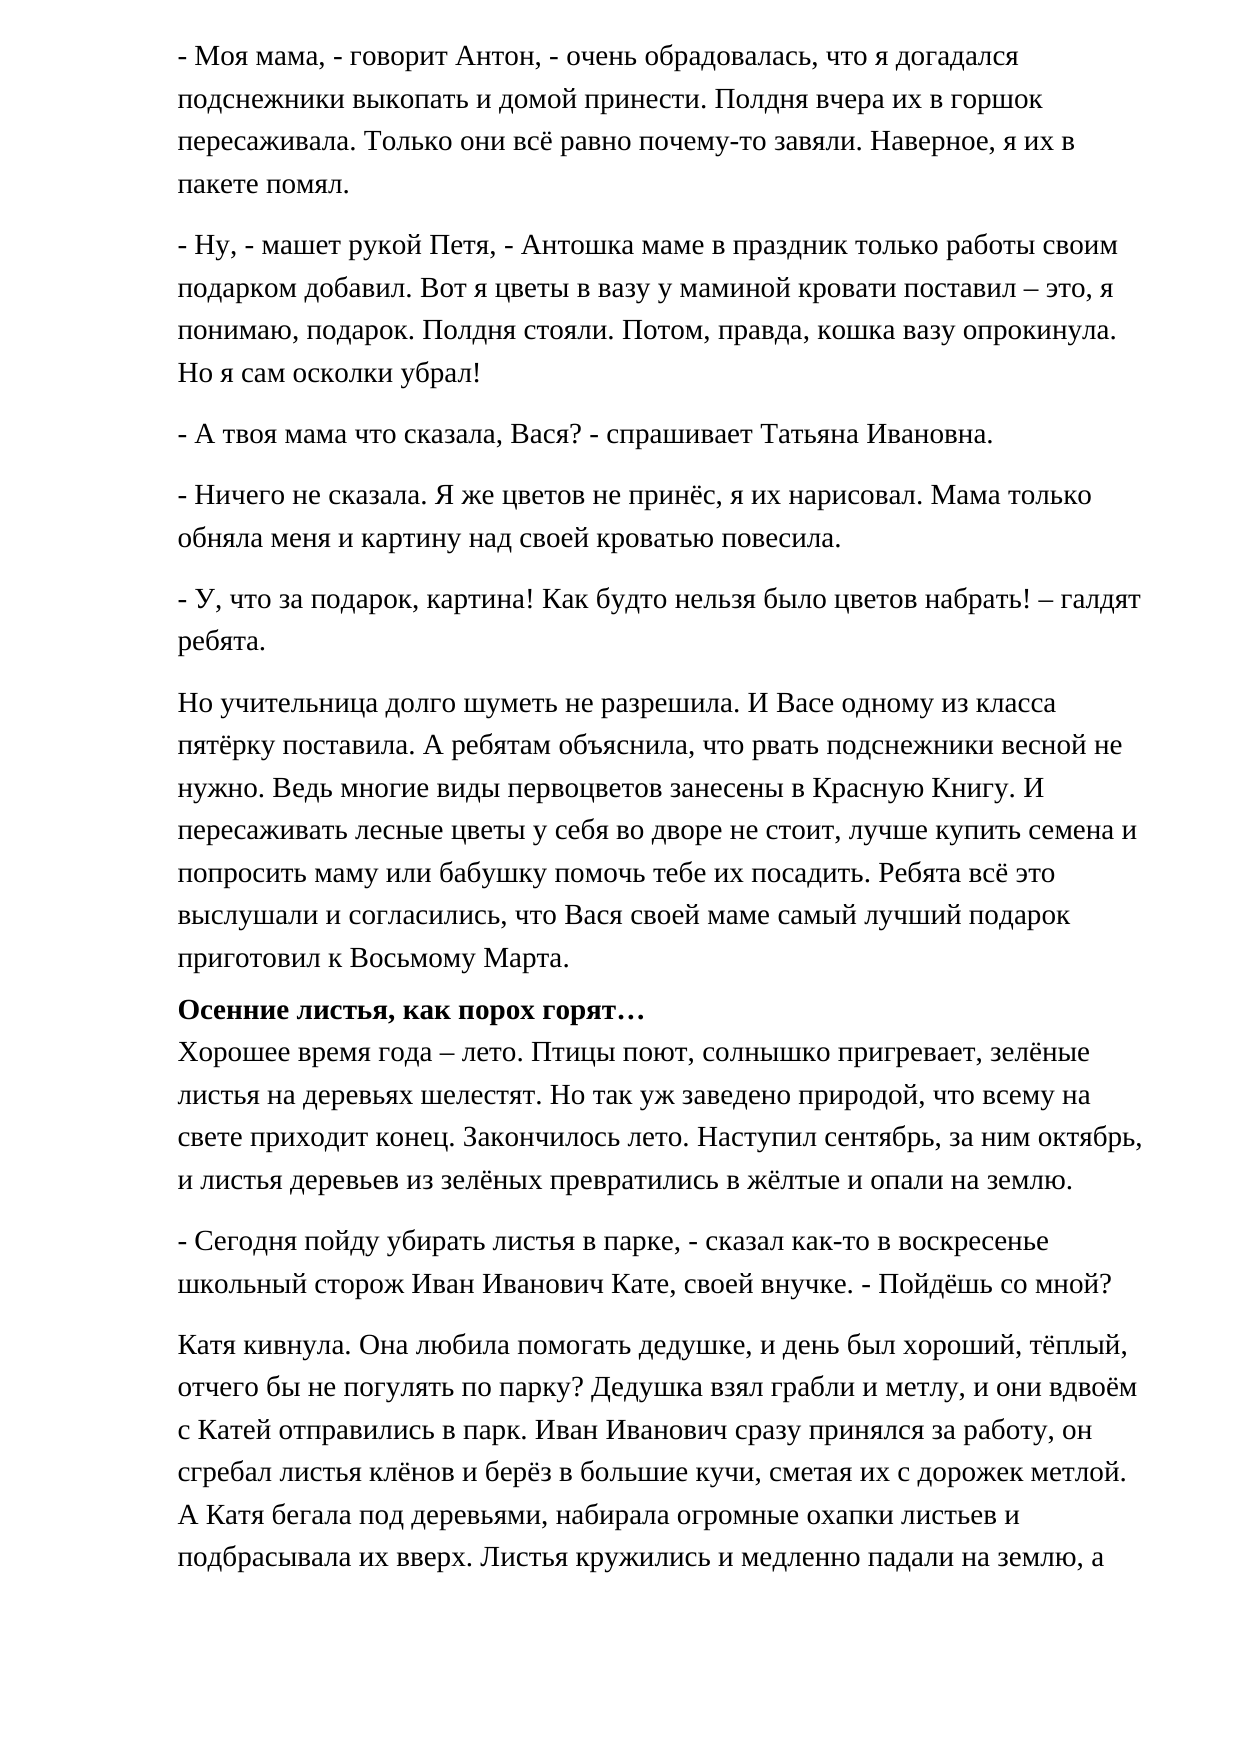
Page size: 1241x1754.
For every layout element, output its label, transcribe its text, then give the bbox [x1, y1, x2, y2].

text - Ну, - машет рукой Петя, - Антошка маме в праздник только работы своим подарком добавил. Вот я цветы в вазу у маминой кровати поставил – это, я понимаю, подарок. Полдня стояли. Потом, правда, кошка вазу опрокинула. Но я сам осколки убрал! [177, 218, 1152, 388]
text Осенние листья, как порох горят… [177, 992, 1152, 1026]
text - А твоя мама что сказала, Вася? - спрашивает Татьяна Ивановна. [177, 407, 1152, 449]
text - Ничего не сказала. Я же цветов не принёс, я их нарисовал. Мама только обняла меня и картину над своей кроватью повесила. [177, 468, 1152, 553]
text Но учительница долго шуметь не разрешила. И Васе одному из класса пятёрку поставила. А ребятам объяснила, что рвать подснежники весной не нужно. Ведь многие виды первоцветов занесены в Красную Книгу. И пересаживать лесные цветы у себя во дворе не стоит, лучше купить семена и попросить маму или бабушку помочь тебе их посадить. Ребята всё это выслушали и согласились, что Вася своей маме самый лучший подарок приготовил к Восьмому Марта. [177, 676, 1152, 973]
text Хорошее время года – лето. Птицы поют, солнышко пригревает, зелёные листья на деревьях шелестят. Но так уж заведено природой, что всему на свете приходит конец. Закончилось лето. Наступил сентябрь, за ним октябрь, и листья деревьев из зелёных превратились в жёлтые и опали на землю. [177, 1026, 1152, 1196]
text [177, 1318, 1152, 1573]
text - Моя мама, - говорит Антон, - очень обрадовалась, что я догадался подснежники выкопать и домой принести. Полдня вчера их в горшок пересаживала. Только они всё равно почему-то завяли. Наверное, я их в пакете помял. [177, 29, 1152, 199]
text - Сегодня пойду убирать листья в парке, - сказал как-то в воскресенье школьный сторож Иван Иванович Кате, своей внучке. - Пойдёшь со мной? [177, 1214, 1152, 1299]
text - У, что за подарок, картина! Как будто нельзя было цветов набрать! – галдят ребята. [177, 572, 1152, 657]
